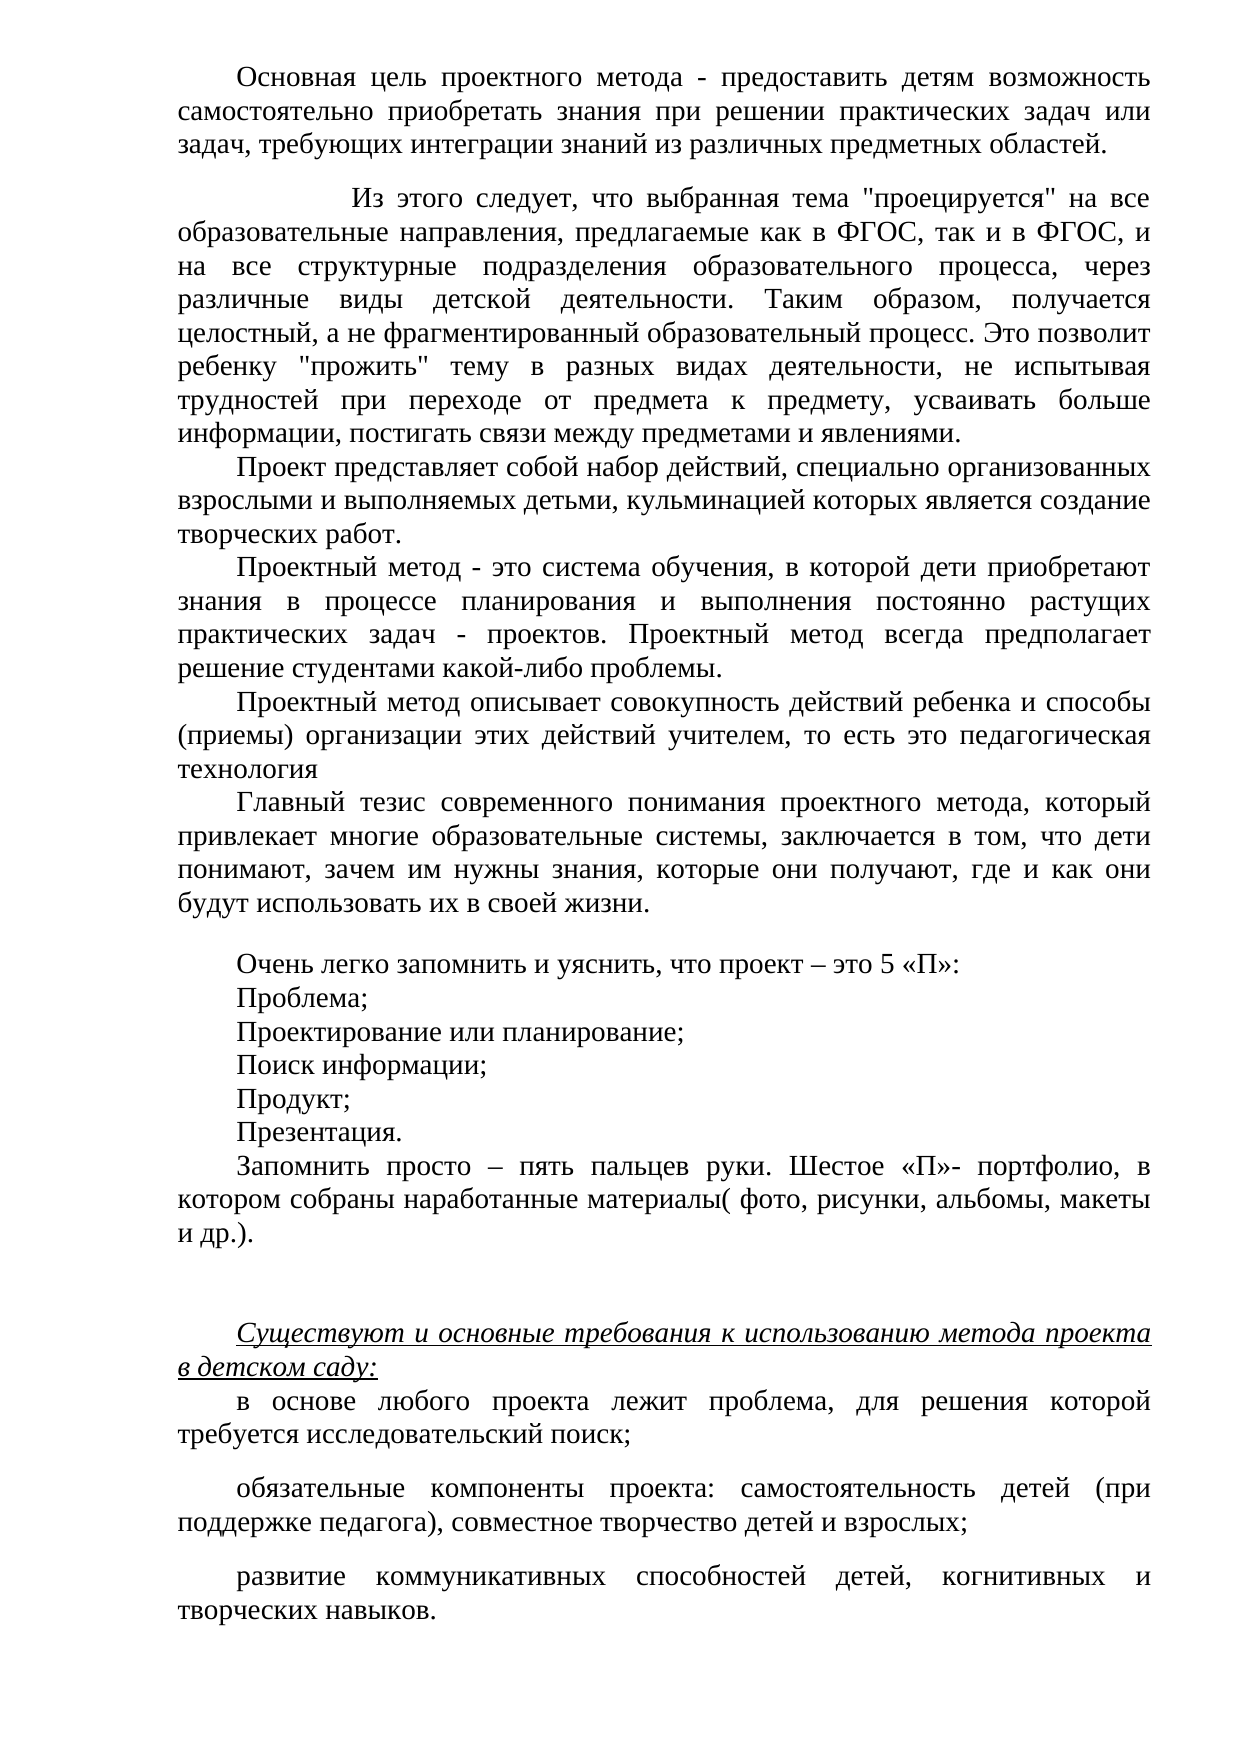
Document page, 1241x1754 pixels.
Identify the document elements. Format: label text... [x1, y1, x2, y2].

text Презентация. [177, 1114, 1152, 1148]
text Продукт; [177, 1081, 1152, 1114]
text Проектный метод - это система обучения, в которой дети приобретают знания в процессе планирования и выполнения постоянно растущих практических задач - проектов. Проектный метод всегда предполагает решение студентами какой-либо проблемы. [177, 549, 1152, 684]
text Из этого следует, что выбранная тема "проецируется" на все образовательные направления, предлагаемые как в ФГОС, так и в ФГОС, и на все структурные подразделения образовательного процесса, через различные виды детской деятельности. Таким образом, получается целостный, а не фрагментированный образовательный процесс. Это позволит ребенку "прожить" тему в разных видах деятельности, не испытывая трудностей при переходе от предмета к предмету, усваивать больше информации, постигать связи между предметами и явлениями. [177, 181, 1152, 449]
text Проект представляет собой набор действий, специально организованных взрослыми и выполняемых детьми, кульминацией которых является создание творческих работ. [177, 449, 1152, 549]
text Существуют и основные требования к использованию метода проекта в детском саду: [177, 1316, 1152, 1383]
text Проектный метод описывает совокупность действий ребенка и способы (приемы) организации этих действий учителем, то есть это педагогическая технология [177, 684, 1152, 784]
text в основе любого проекта лежит проблема, для решения которой требуется исследовательский поиск; [177, 1383, 1152, 1450]
text развитие коммуникативных способностей детей, когнитивных и творческих навыков. [177, 1558, 1152, 1626]
text Поиск информации; [177, 1047, 1152, 1081]
text Проектирование или планирование; [177, 1014, 1152, 1047]
text Запомнить просто – пять пальцев руки. Шестое «П»- портфолио, в котором собраны наработанные материалы( фото, рисунки, альбомы, макеты и др.). [177, 1148, 1152, 1248]
text Основная цель проектного метода - предоставить детям возможность самостоятельно приобретать знания при решении практических задач или задач, требующих интеграции знаний из различных предметных областей. [177, 59, 1152, 160]
text обязательные компоненты проекта: самостоятельность детей (при поддержке педагога), совместное творчество детей и взрослых; [177, 1471, 1152, 1538]
text Проблема; [177, 980, 1152, 1014]
text Очень легко запомнить и уяснить, что проект – это 5 «П»: [177, 947, 1152, 980]
text Главный тезис современного понимания проектного метода, который привлекает многие образовательные системы, заключается в том, что дети понимают, зачем им нужны знания, которые они получают, где и как они будут использовать их в своей жизни. [177, 784, 1152, 918]
